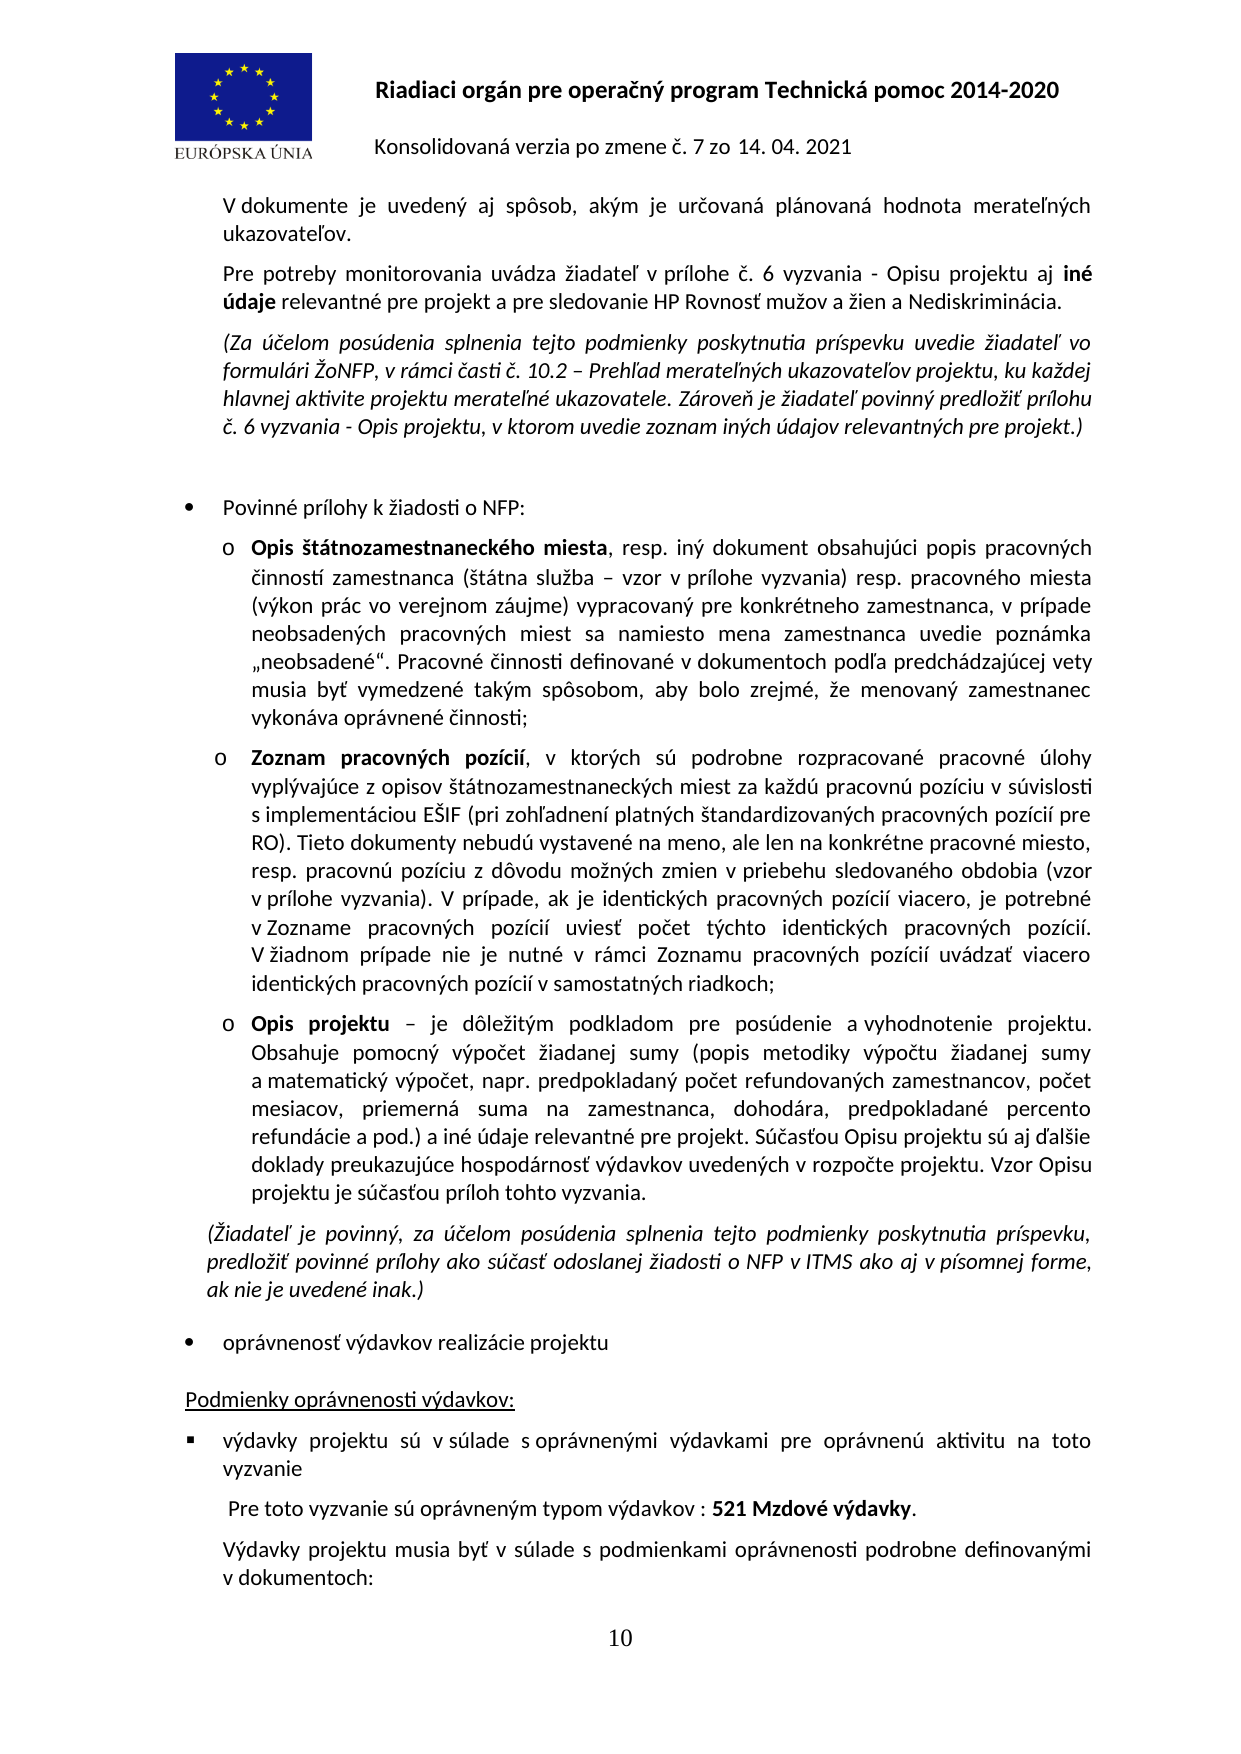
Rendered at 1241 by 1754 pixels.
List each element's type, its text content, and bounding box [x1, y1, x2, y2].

list Opis štátnozamestnaneckého miesta, resp. iný dokument obsahujúci popis pracovných činností zamestnanca (štátna služba – vzor v prílohe vyzvania) resp. pracovného miesta (výkon prác vo verejnom záujme) vypracovaný pre konkrétneho zamestnanca, v prípade neobsadených pracovných miest sa namiesto mena zamestnanca uvedie poznámka „neobsadené“. Pracovné činnosti definované v dokumentoch podľa predchádzajúcej vety musia byť vymedzené takým spôsobom, aby bolo zrejmé, že menovaný zamestnanec vykonáva oprávnené činnosti; [221, 533, 1093, 731]
list Povinné prílohy k žiadosti o NFP: [185, 493, 1093, 521]
list (Za účelom posúdenia splnenia tejto podmienky poskytnutia príspevku uvedie žiadateľ vo formulári ŽoNFP, v rámci časti č. 10.2 – Prehľad merateľných ukazovateľov projektu, ku každej hlavnej aktivite projektu merateľné ukazovatele. Zároveň je žiadateľ povinný predložiť prílohu č. 6 vyzvania - Opis projektu, v ktorom uvedie zoznam iných údajov relevantných pre projekt.) [223, 328, 1093, 440]
list Pre toto vyzvanie sú oprávneným typom výdavkov : 521 Mzdové výdavky. [223, 1494, 1093, 1522]
list výdavky projektu sú v súlade s oprávnenými výdavkami pre oprávnenú aktivitu na toto vyzvanie [185, 1426, 1093, 1482]
text Podmienky oprávnenosti výdavkov: [148, 1385, 1093, 1413]
picture [174, 53, 313, 159]
list (Žiadateľ je povinný, za účelom posúdenia splnenia tejto podmienky poskytnutia príspevku, predložiť povinné prílohy ako súčasť odoslanej žiadosti o NFP v ITMS ako aj v písomnej forme, ak nie je uvedené inak.) [207, 1219, 1093, 1303]
list Opis projektu – je dôležitým podkladom pre posúdenie a vyhodnotenie projektu. Obsahuje pomocný výpočet žiadanej sumy (popis metodiky výpočtu žiadanej sumy a matematický výpočet, napr. predpokladaný počet refundovaných zamestnancov, počet mesiacov, priemerná suma na zamestnanca, dohodára, predpokladané percento refundácie a pod.) a iné údaje relevantné pre projekt. Súčasťou Opisu projektu sú aj ďalšie doklady preukazujúce hospodárnosť výdavkov uvedených v rozpočte projektu. Vzor Opisu projektu je súčasťou príloh tohto vyzvania. [221, 1009, 1093, 1206]
list Pre potreby monitorovania uvádza žiadateľ v prílohe č. 6 vyzvania - Opisu projektu aj iné údaje relevantné pre projekt a pre sledovanie HP Rovnosť mužov a žien a Nediskriminácia. [223, 259, 1093, 315]
list Zoznam pracovných pozícií, v ktorých sú podrobne rozpracované pracovné úlohy vyplývajúce z opisov štátnozamestnaneckých miest za každú pracovnú pozíciu v súvislosti s implementáciou EŠIF (pri zohľadnení platných štandardizovaných pracovných pozícií pre RO). Tieto dokumenty nebudú vystavené na meno, ale len na konkrétne pracovné miesto, resp. pracovnú pozíciu z dôvodu možných zmien v priebehu sledovaného obdobia (vzor v prílohe vyzvania). [213, 743, 1093, 997]
list oprávnenosť výdavkov realizácie projektu [185, 1328, 1093, 1356]
list Výdavky projektu musia byť v súlade s podmienkami oprávnenosti podrobne definovanými v dokumentoch: [223, 1535, 1093, 1591]
